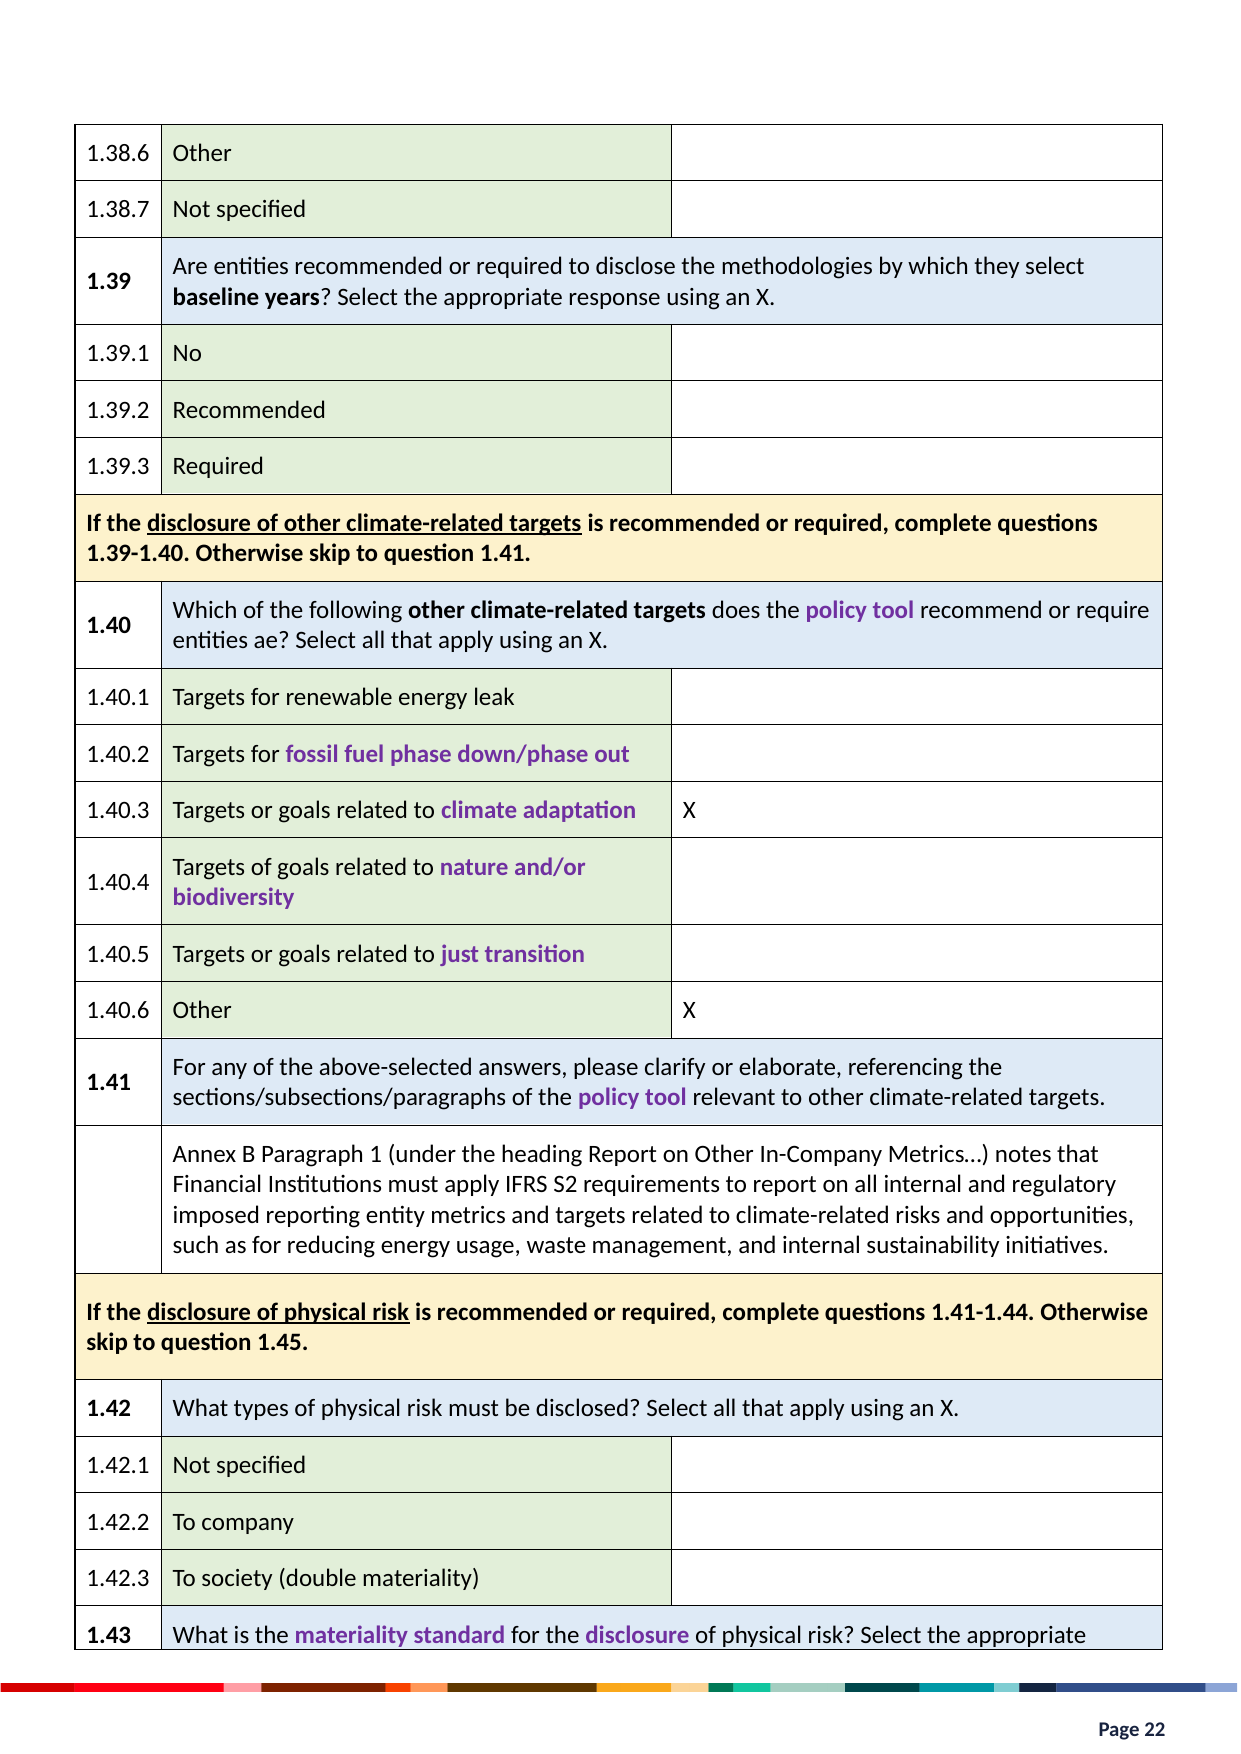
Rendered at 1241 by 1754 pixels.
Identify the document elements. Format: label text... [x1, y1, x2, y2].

table_cell 1.38.7 [76, 181, 161, 237]
table_cell 1.40.1 [76, 669, 161, 724]
table_cell [672, 1493, 1162, 1549]
table_cell 1.40.4 [76, 838, 161, 924]
table_cell 1.41 [76, 1039, 161, 1124]
table_cell To society (double materiality) [162, 1550, 671, 1605]
table_cell If the disclosure of other climate-related targets is recommended or required, complete questions 1.39-1.40. Otherwise skip to question 1.41. [76, 495, 1162, 581]
table_cell Targets or goals related to climate adaptation [162, 782, 671, 837]
table_cell If the disclosure of physical risk is recommended or required, complete questions 1.41-1.44. Otherwise skip to question 1.45. [76, 1274, 1162, 1379]
table_cell [672, 1437, 1162, 1492]
table_cell 1.42.2 [76, 1493, 161, 1549]
table_cell 1.40.2 [76, 725, 161, 781]
picture [0, 1683, 1236, 1692]
table_cell Which of the following other climate-related targets does the policy tool recommend or require entities ae? Select all that apply using an X. [162, 582, 1162, 668]
table_cell 1.40.3 [76, 782, 161, 837]
table_cell To company [162, 1493, 671, 1549]
table_cell [672, 438, 1162, 493]
table_cell 1.39 [76, 238, 161, 324]
table_cell X [672, 982, 1162, 1037]
table_cell 1.40.5 [76, 925, 161, 981]
table_cell [672, 925, 1162, 981]
table_cell Targets of goals related to nature and/or biodiversity [162, 838, 671, 924]
table_cell 1.42.1 [76, 1437, 161, 1492]
table_cell [672, 838, 1162, 924]
table_cell [672, 725, 1162, 781]
table_cell 1.39.3 [76, 438, 161, 493]
table_cell Recommended [162, 381, 671, 437]
table_cell Other [162, 982, 671, 1037]
table_cell 1.40.6 [76, 982, 161, 1037]
table_cell Targets for fossil fuel phase down/phase out [162, 725, 671, 781]
table_cell What types of physical risk must be disclosed? Select all that apply using an X. [162, 1380, 1162, 1436]
table_cell [672, 181, 1162, 237]
table_cell Other [162, 125, 671, 180]
table_cell [672, 325, 1162, 380]
table_cell [672, 125, 1162, 180]
table_cell 1.43 [76, 1606, 161, 1649]
table_cell 1.39.1 [76, 325, 161, 380]
table_cell Targets for renewable energy leak [162, 669, 671, 724]
table_cell X [672, 782, 1162, 837]
table_cell Are entities recommended or required to disclose the methodologies by which they select baseline years? Select the appropriate response using an X. [162, 238, 1162, 324]
table_cell [672, 381, 1162, 437]
table_cell 1.40 [76, 582, 161, 668]
table_cell For any of the above-selected answers, please clarify or elaborate, referencing the sections/subsections/paragraphs of the policy tool relevant to other climate-related targets. [162, 1039, 1162, 1124]
table_cell Targets or goals related to just transition [162, 925, 671, 981]
table_cell 1.38.6 [76, 125, 161, 180]
table_cell Not specified [162, 1437, 671, 1492]
table_cell 1.42 [76, 1380, 161, 1436]
table_cell [672, 669, 1162, 724]
table_cell [672, 1550, 1162, 1605]
table_cell Not specified [162, 181, 671, 237]
table_cell [76, 1126, 161, 1273]
table_cell No [162, 325, 671, 380]
table_cell 1.42.3 [76, 1550, 161, 1605]
table_cell 1.39.2 [76, 381, 161, 437]
table_cell Annex B Paragraph 1 (under the heading Report on Other In-Company Metrics…) notes that Financial Institutions must apply IFRS S2 requirements to report on all internal and regulatory imposed reporting entity metrics and targets related to climate-related risks and opportunities, such as for reducing energy usage, waste management, and internal sustainability initiatives. [162, 1126, 1162, 1273]
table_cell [162, 1606, 1162, 1649]
table_cell Required [162, 438, 671, 493]
